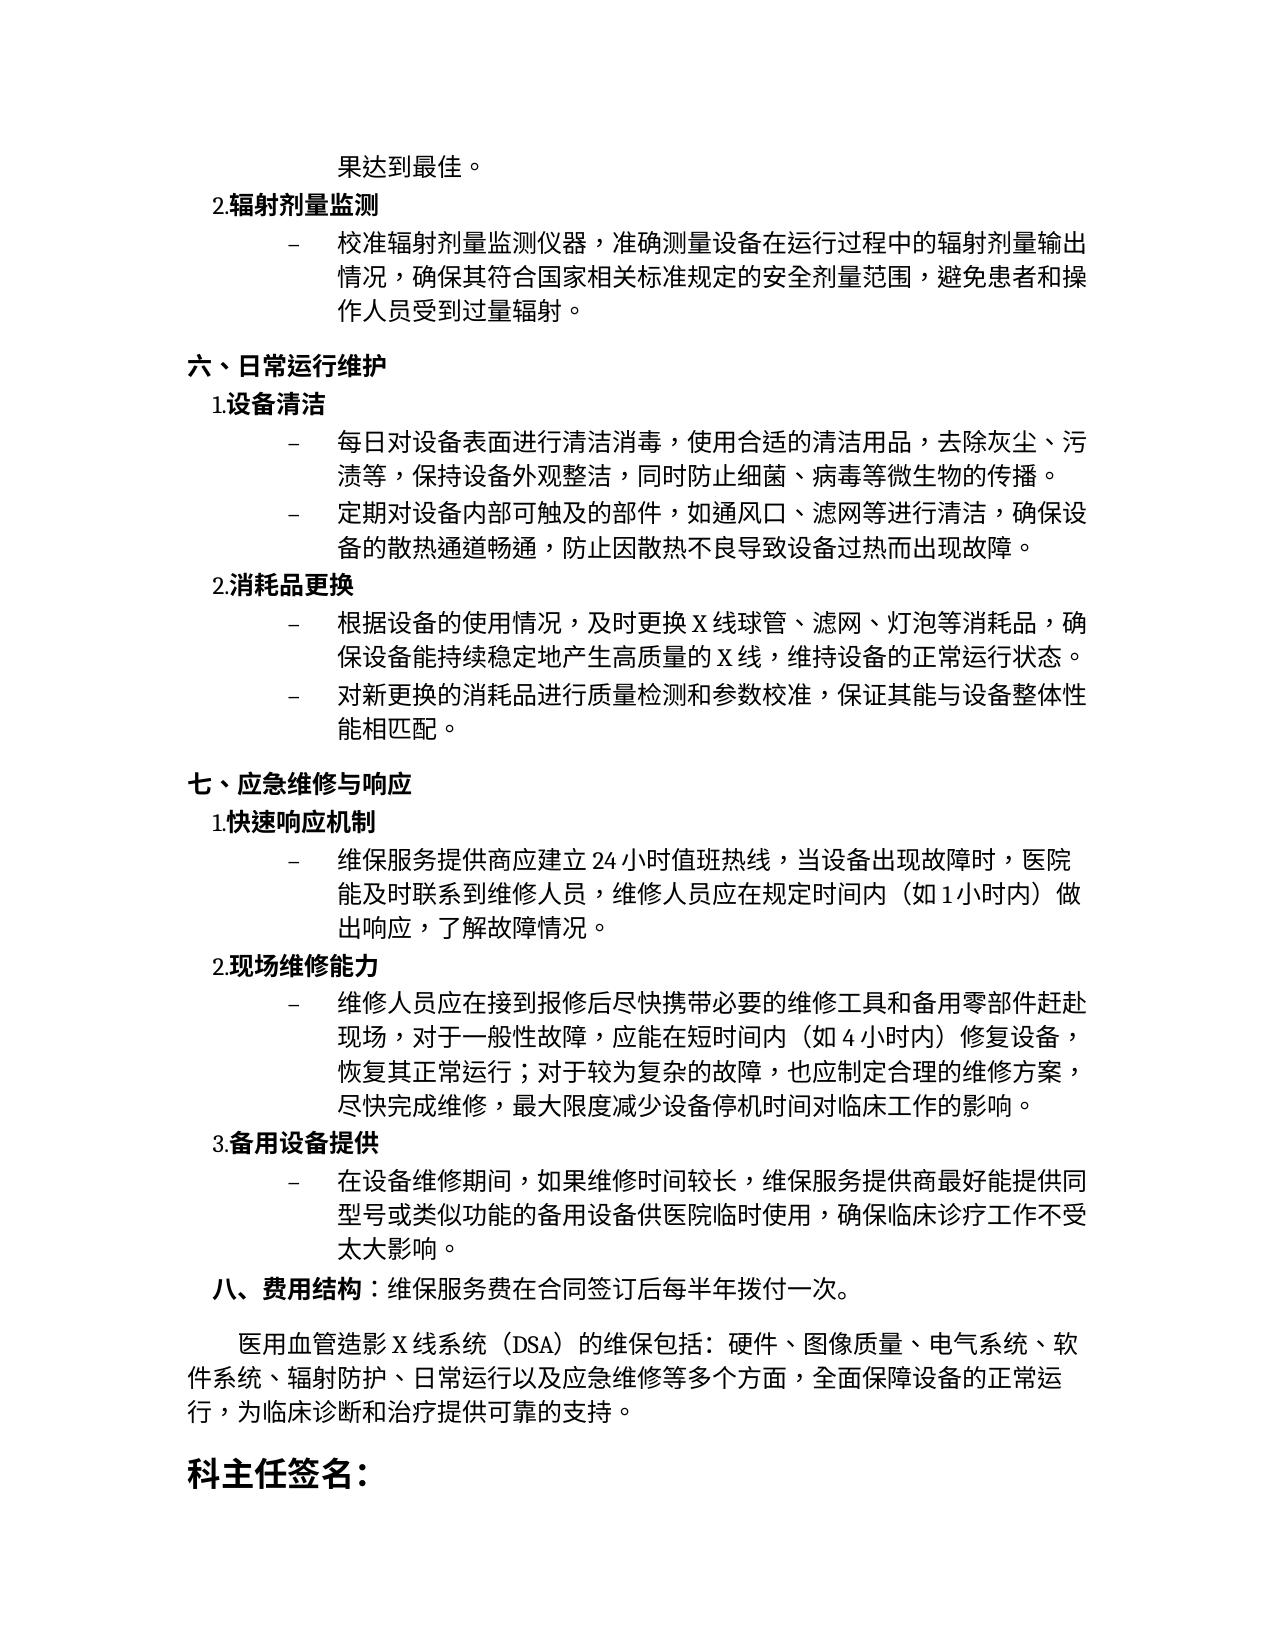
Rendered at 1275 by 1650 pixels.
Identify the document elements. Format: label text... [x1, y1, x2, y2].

list 每日对设备表面进行清洁消毒，使用合适的清洁用品，去除灰尘、污渍等，保持设备外观整洁，同时防止细菌、病毒等微生物的传播。 [287, 424, 1087, 492]
list 校准辐射剂量监测仪器，准确测量设备在运行过程中的辐射剂量输出情况，确保其符合国家相关标准规定的安全剂量范围，避免患者和操作人员受到过量辐射。 [287, 226, 1087, 328]
list 对新更换的消耗品进行质量检测和参数校准，保证其能与设备整体性能相匹配。 [287, 678, 1087, 746]
list 2.消耗品更换 [212, 568, 1087, 602]
list 定期对设备内部可触及的部件，如通风口、滤网等进行清洁，确保设备的散热通道畅通，防止因散热不良导致设备过热而出现故障。 [287, 496, 1087, 564]
subtitle 六、日常运行维护 [187, 349, 1087, 383]
list 2.辐射剂量监测 [212, 188, 1087, 222]
list 3.备用设备提供 [212, 1126, 1087, 1160]
subtitle 七、应急维修与响应 [187, 767, 1087, 801]
list 维保服务提供商应建立24小时值班热线，当设备出现故障时，医院能及时联系到维修人员，维修人员应在规定时间内（如1小时内）做出响应，了解故障情况。 [287, 842, 1087, 944]
list 根据设备的使用情况，及时更换X线球管、滤网、灯泡等消耗品，确保设备能持续稳定地产生高质量的X线，维持设备的正常运行状态。 [287, 606, 1087, 674]
list 1.设备清洁 [212, 386, 1087, 421]
text 医用血管造影X线系统（DSA）的维保包括：硬件、图像质量、电气系统、软件系统、辐射防护、日常运行以及应急维修等多个方面，全面保障设备的正常运行，为临床诊断和治疗提供可靠的支持。 [187, 1325, 1087, 1429]
list 在设备维修期间，如果维修时间较长，维保服务提供商最好能提供同型号或类似功能的备用设备供医院临时使用，确保临床诊疗工作不受太大影响。 [287, 1164, 1087, 1266]
list 八、费用结构：维保服务费在合同签订后每半年拨付一次。 [212, 1270, 1087, 1306]
list 2.现场维修能力 [212, 948, 1087, 982]
text 科主任签名： [187, 1448, 1087, 1496]
list 维修人员应在接到报修后尽快携带必要的维修工具和备用零部件赶赴现场，对于一般性故障，应能在短时间内（如4小时内）修复设备，恢复其正常运行；对于较为复杂的故障，也应制定合理的维修方案，尽快完成维修，最大限度减少设备停机时间对临床工作的影响。 [287, 986, 1087, 1122]
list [287, 150, 1087, 184]
list 1.快速响应机制 [212, 804, 1087, 838]
